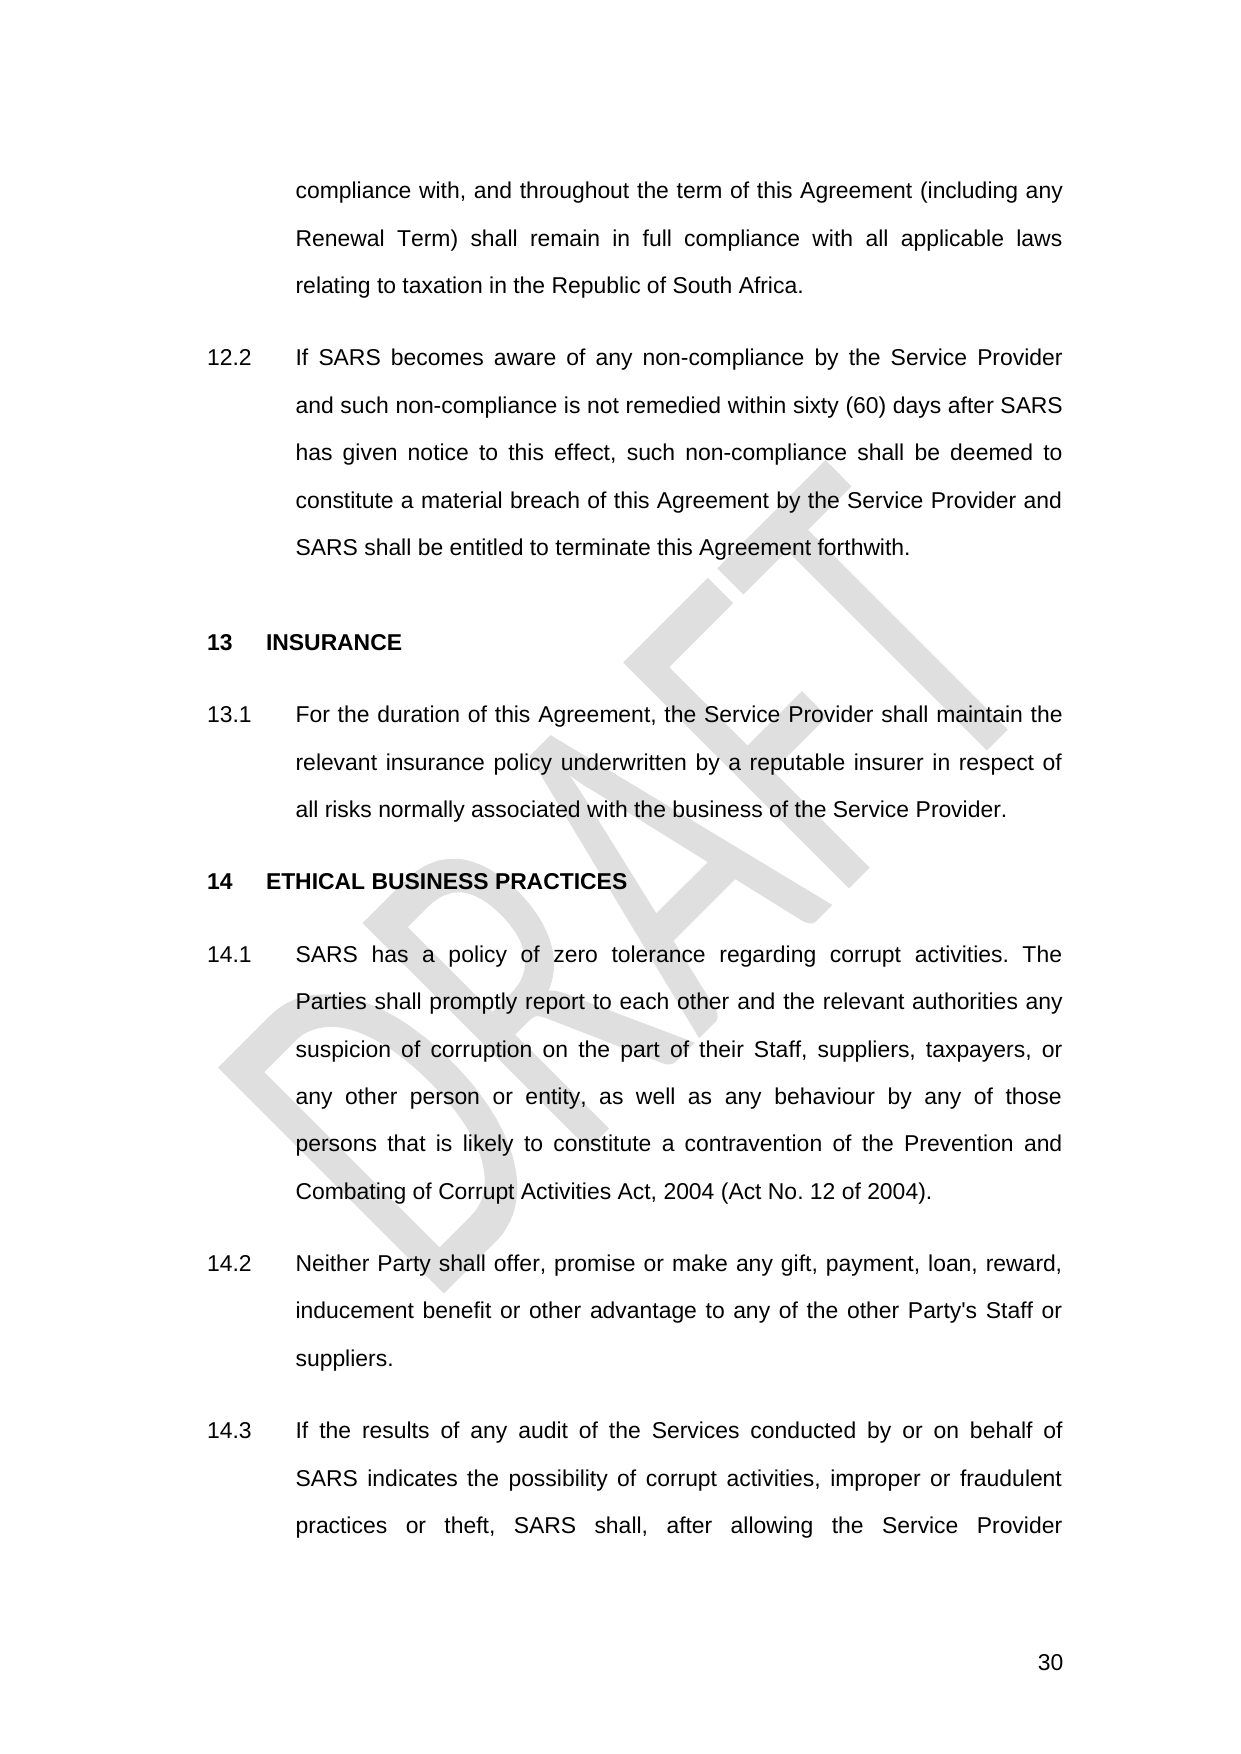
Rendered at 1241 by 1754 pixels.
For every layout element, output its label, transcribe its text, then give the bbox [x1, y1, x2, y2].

text Neither Party shall offer, promise or make any gift, payment, loan, reward, inducement benefit or other advantage to any of the other Party's Staff or suppliers. [207, 1250, 1063, 1371]
text If SARS becomes aware of any non-compliance by the Service Provider and such non-compliance is not remedied within sixty (60) days after SARS has given notice to this effect, such non-compliance shall be deemed to constitute a material breach of this Agreement by the Service Provider and SARS shall be entitled to terminate this Agreement forthwith. [207, 344, 1063, 560]
text SARS has a policy of zero tolerance regarding corrupt activities. The Parties shall promptly report to each other and the relevant authorities any suspicion of corruption on the part of their Staff, suppliers, taxpayers, or any other person or entity, as well as any behaviour by any of those persons that is likely to constitute a contravention of the Prevention and Combating of Corrupt Activities Act, 2004 (Act No. 12 of 2004). [207, 941, 1063, 1204]
text For the duration of this Agreement, the Service Provider shall maintain the relevant insurance policy underwritten by a reputable insurer in respect of all risks normally associated with the business of the Service Provider. [207, 701, 1063, 822]
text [207, 1417, 1063, 1538]
text ETHICAL BUSINESS PRACTICES [207, 868, 1063, 895]
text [207, 177, 1063, 298]
text INSURANCE [207, 629, 1063, 655]
